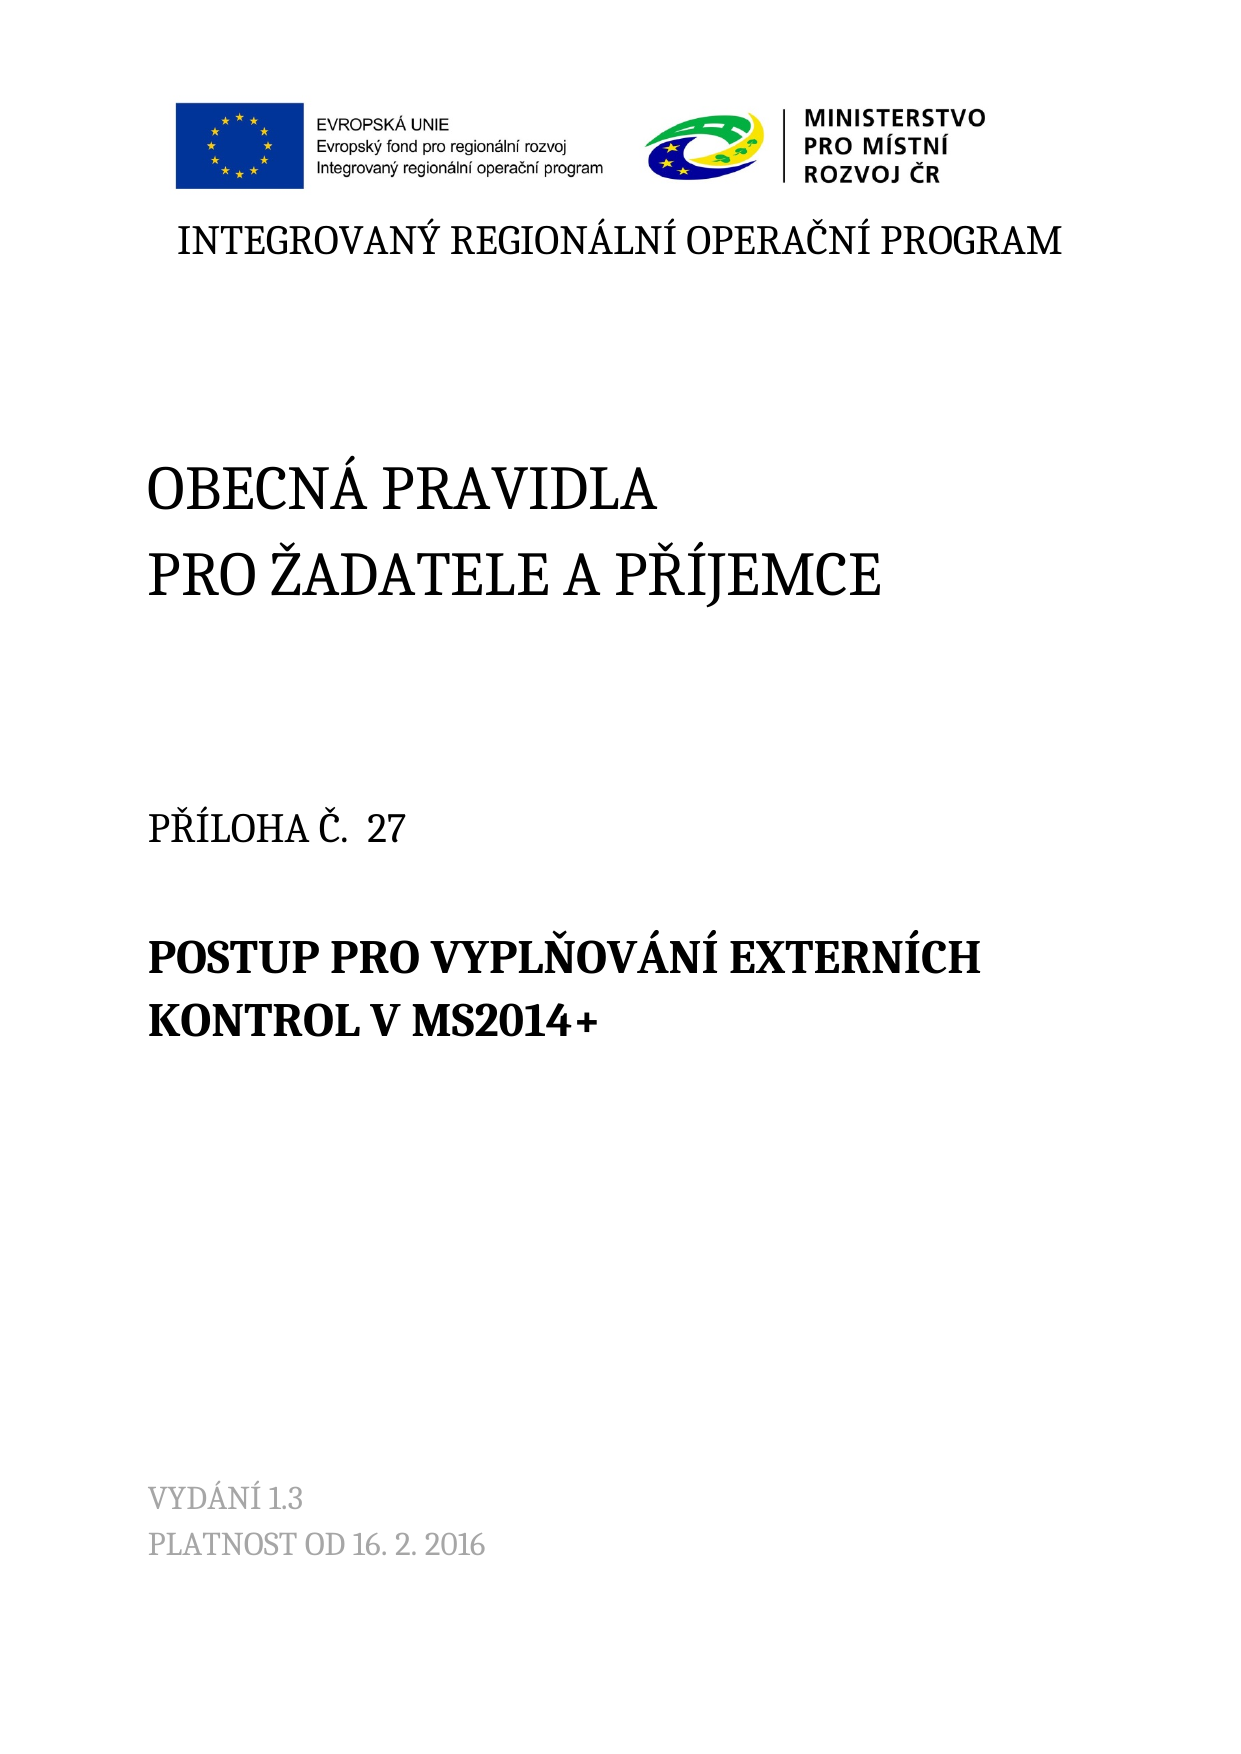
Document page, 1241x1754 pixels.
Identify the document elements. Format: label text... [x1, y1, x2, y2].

text INTEGROVANÝ REGIONÁLNÍ OPERAČNÍ PROGRAM [148, 217, 1093, 264]
text VYDÁNÍ 1.3 [148, 1480, 1093, 1518]
text Postup pro vyplňování externích kontrol v MS2014+ [148, 930, 1093, 1048]
text PŘÍLOHA Č. 27 [148, 805, 1093, 853]
picture [147, 73, 1013, 217]
text PRO ŽADATELE A PŘÍJEMCE [148, 539, 1093, 611]
text Obecná PRAVIDLA [148, 453, 1093, 525]
text PLATNOST OD 16. 2. 2016 [148, 1526, 1093, 1564]
